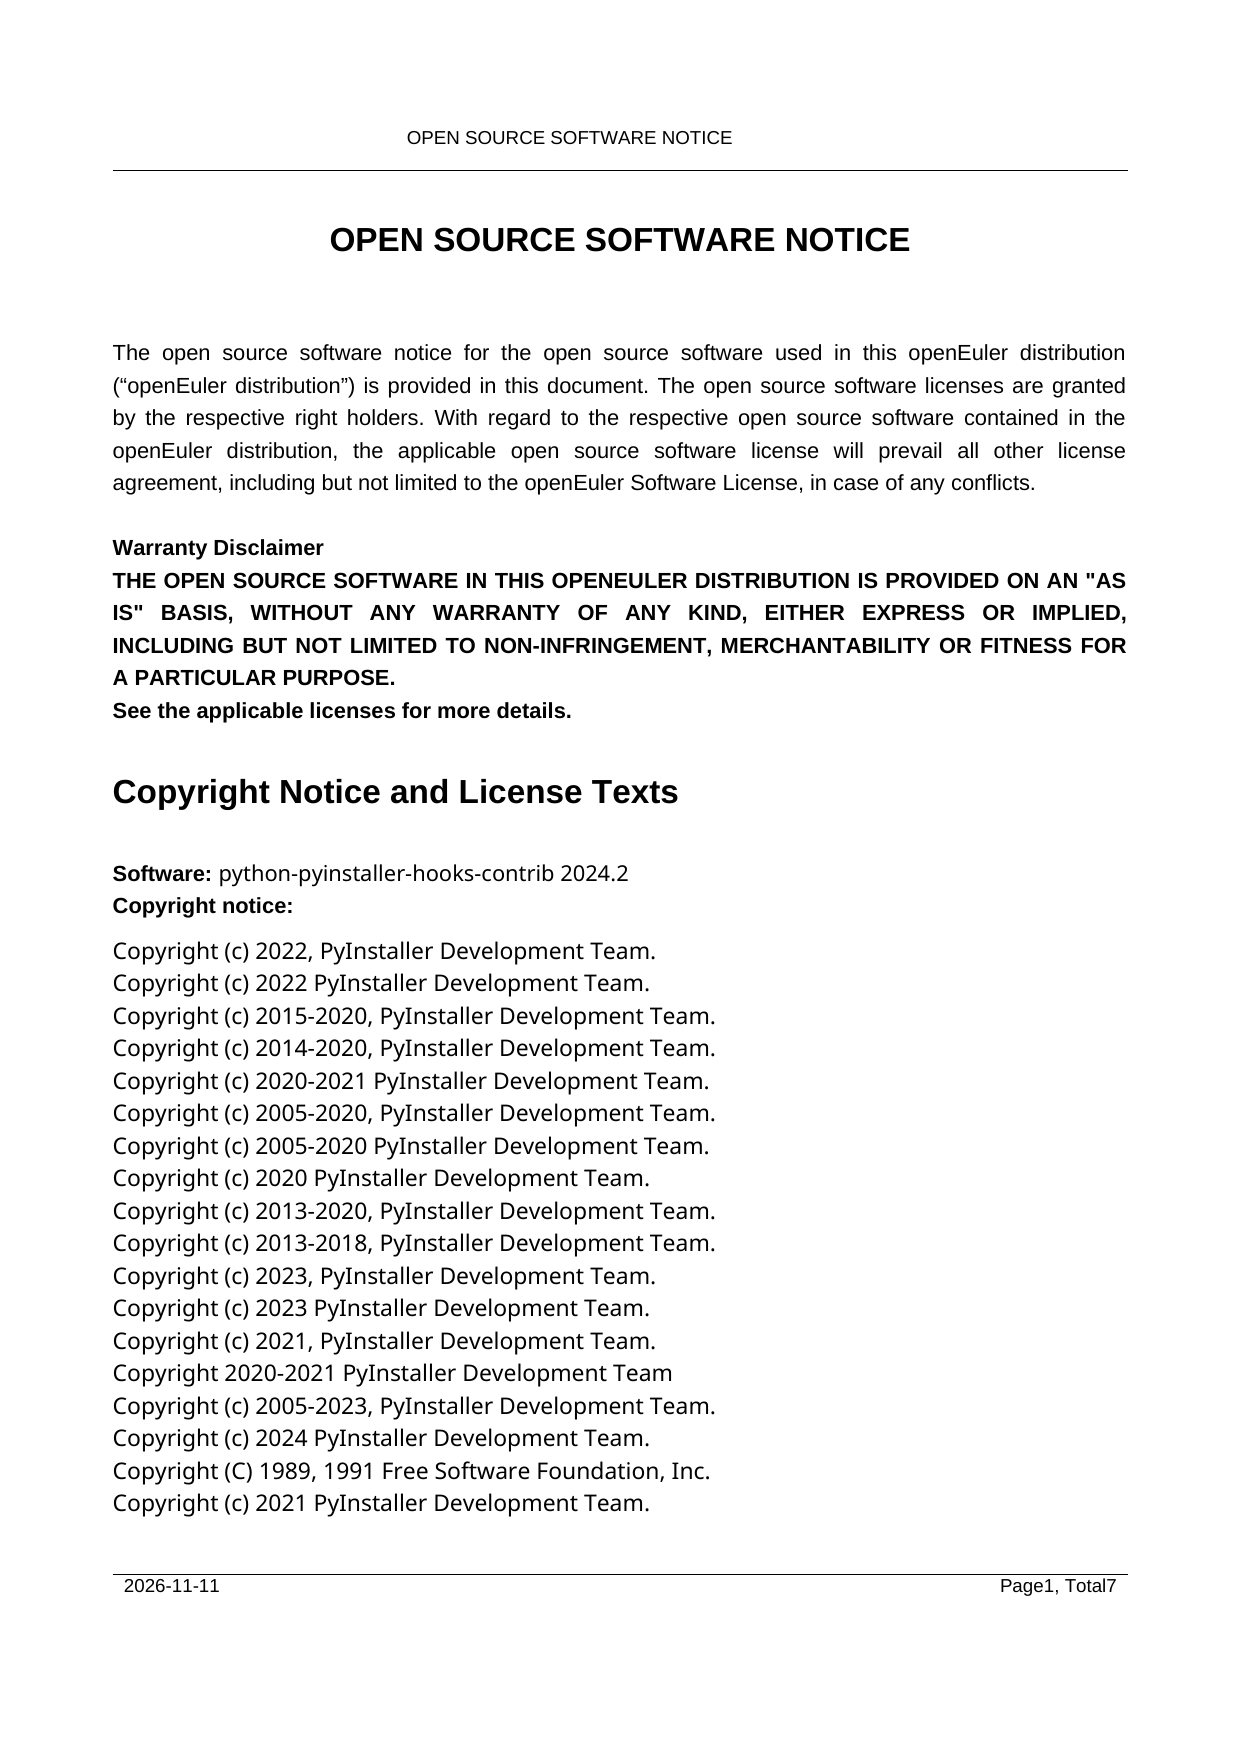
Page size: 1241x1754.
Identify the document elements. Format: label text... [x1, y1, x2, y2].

text Copyright Notice and License Texts [112, 759, 1128, 824]
text Warranty Disclaimer [112, 531, 1128, 564]
text THE OPEN SOURCE SOFTWARE IN THIS OPENEULER DISTRIBUTION IS PROVIDED ON AN "AS IS" BASIS, WITHOUT ANY WARRANTY OF ANY KIND, EITHER EXPRESS OR IMPLIED, INCLUDING BUT NOT LIMITED TO NON-INFRINGEMENT, MERCHANTABILITY OR FITNESS FOR A PARTICULAR PURPOSE. See the applicable licenses for more details. [112, 564, 1128, 726]
text The open source software notice for the open source software used in this openEuler distribution (“openEuler distribution”) is provided in this document. The open source software licenses are granted by the respective right holders. With regard to the respective open source software contained in the openEuler distribution, the applicable open source software license will prevail all other license agreement, including but not limited to the openEuler Software License, in case of any conflicts. [112, 336, 1128, 499]
text Copyright (c) 2022, PyInstaller Development Team. Copyright (c) 2022 PyInstaller Development Team. Copyright (c) 2015-2020, PyInstaller Development Team. Copyright (c) 2014-2020, PyInstaller Development Team. Copyright (c) 2020-2021 PyInstaller Development Team. Copyright (c) 2005-2020, PyInstaller Development Team. Copyright (c) 2005-2020 PyInstaller Development Team. Copyright (c) 2020 PyInstaller Development Team. Copyright (c) 2013-2020, PyInstaller Development Team. Copyright (c) 2013-2018, PyInstaller Development Team. Copyright (c) 2023, PyInstaller Development Team. Copyright (c) 2023 PyInstaller Development Team. Copyright (c) 2021, PyInstaller Development Team. Copyright 2020-2021 PyInstaller Development Team Copyright (c) 2005-2023, PyInstaller Development Team. Copyright (c) 2024 PyInstaller Development Team. Copyright (C) 1989, 1991 Free Software Foundation, Inc. Copyright (c) 2021 PyInstaller Development Team. [112, 934, 1128, 1551]
title Software: python-pyinstaller-hooks-contrib 2024.2 [112, 856, 1128, 889]
text OPEN SOURCE SOFTWARE NOTICE [112, 206, 1128, 271]
text Copyright notice: [112, 889, 1128, 921]
